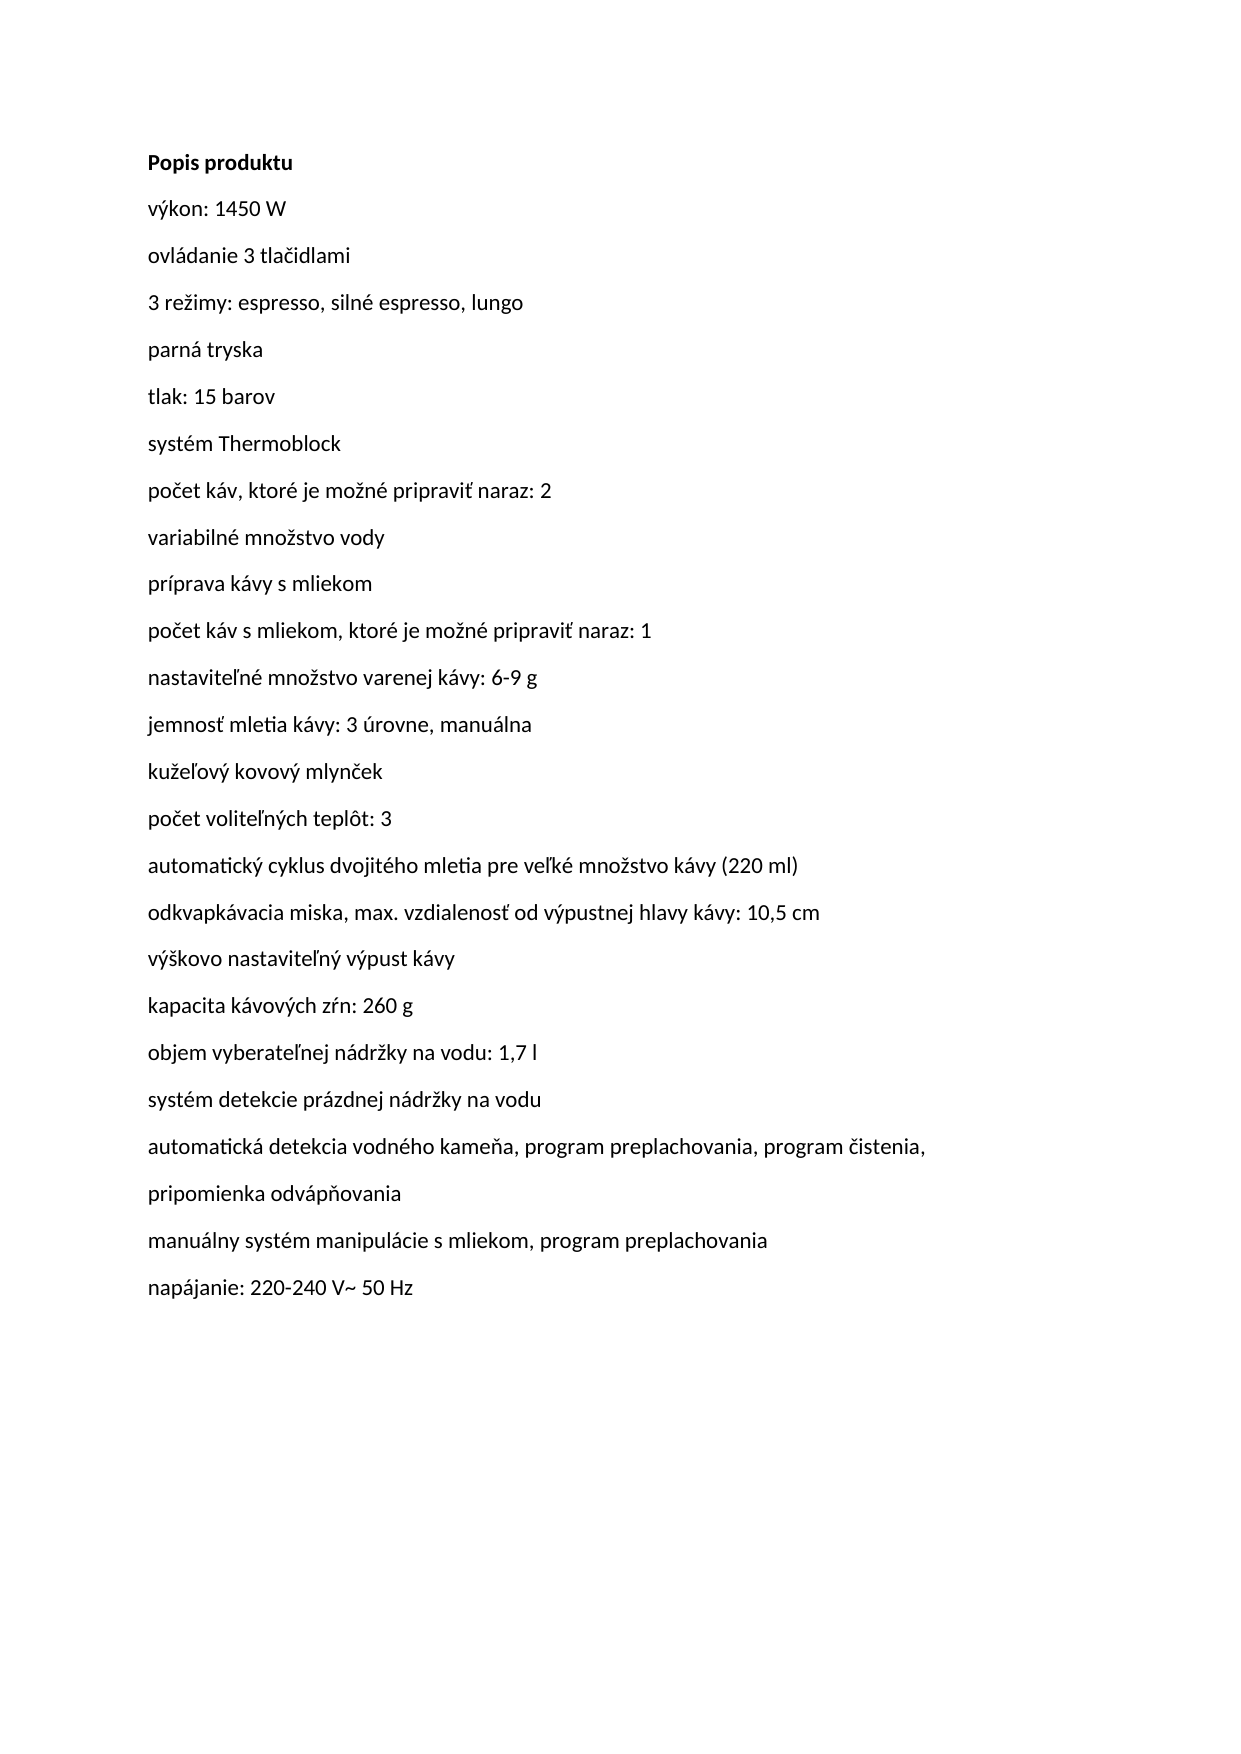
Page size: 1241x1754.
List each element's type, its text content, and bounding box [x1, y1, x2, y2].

text automatická detekcia vodného kameňa, program preplachovania, program čistenia, [148, 1132, 1093, 1160]
text parná tryska [148, 335, 1093, 363]
text odkvapkávacia miska, max. vzdialenosť od výpustnej hlavy kávy: 10,5 cm [148, 898, 1093, 926]
text 3 režimy: espresso, silné espresso, lungo [148, 288, 1093, 316]
text kapacita kávových zŕn: 260 g [148, 991, 1093, 1019]
text tlak: 15 barov [148, 382, 1093, 410]
text výškovo nastaviteľný výpust kávy [148, 944, 1093, 972]
text objem vyberateľnej nádržky na vodu: 1,7 l [148, 1038, 1093, 1066]
text manuálny systém manipulácie s mliekom, program preplachovania [148, 1226, 1093, 1254]
text počet káv s mliekom, ktoré je možné pripraviť naraz: 1 [148, 616, 1093, 644]
text počet voliteľných teplôt: 3 [148, 804, 1093, 832]
text Popis produktu [148, 148, 1093, 176]
text systém detekcie prázdnej nádržky na vodu [148, 1085, 1093, 1113]
text výkon: 1450 W [148, 194, 1093, 222]
text jemnosť mletia kávy: 3 úrovne, manuálna [148, 710, 1093, 738]
text nastaviteľné množstvo varenej kávy: 6-9 g [148, 663, 1093, 691]
text kužeľový kovový mlynček [148, 757, 1093, 785]
text variabilné množstvo vody [148, 523, 1093, 551]
text automatický cyklus dvojitého mletia pre veľké množstvo kávy (220 ml) [148, 851, 1093, 879]
text počet káv, ktoré je možné pripraviť naraz: 2 [148, 476, 1093, 504]
text príprava kávy s mliekom [148, 569, 1093, 597]
text systém Thermoblock [148, 429, 1093, 457]
text napájanie: 220-240 V~ 50 Hz [148, 1273, 1093, 1301]
text pripomienka odvápňovania [148, 1179, 1093, 1207]
text ovládanie 3 tlačidlami [148, 241, 1093, 269]
